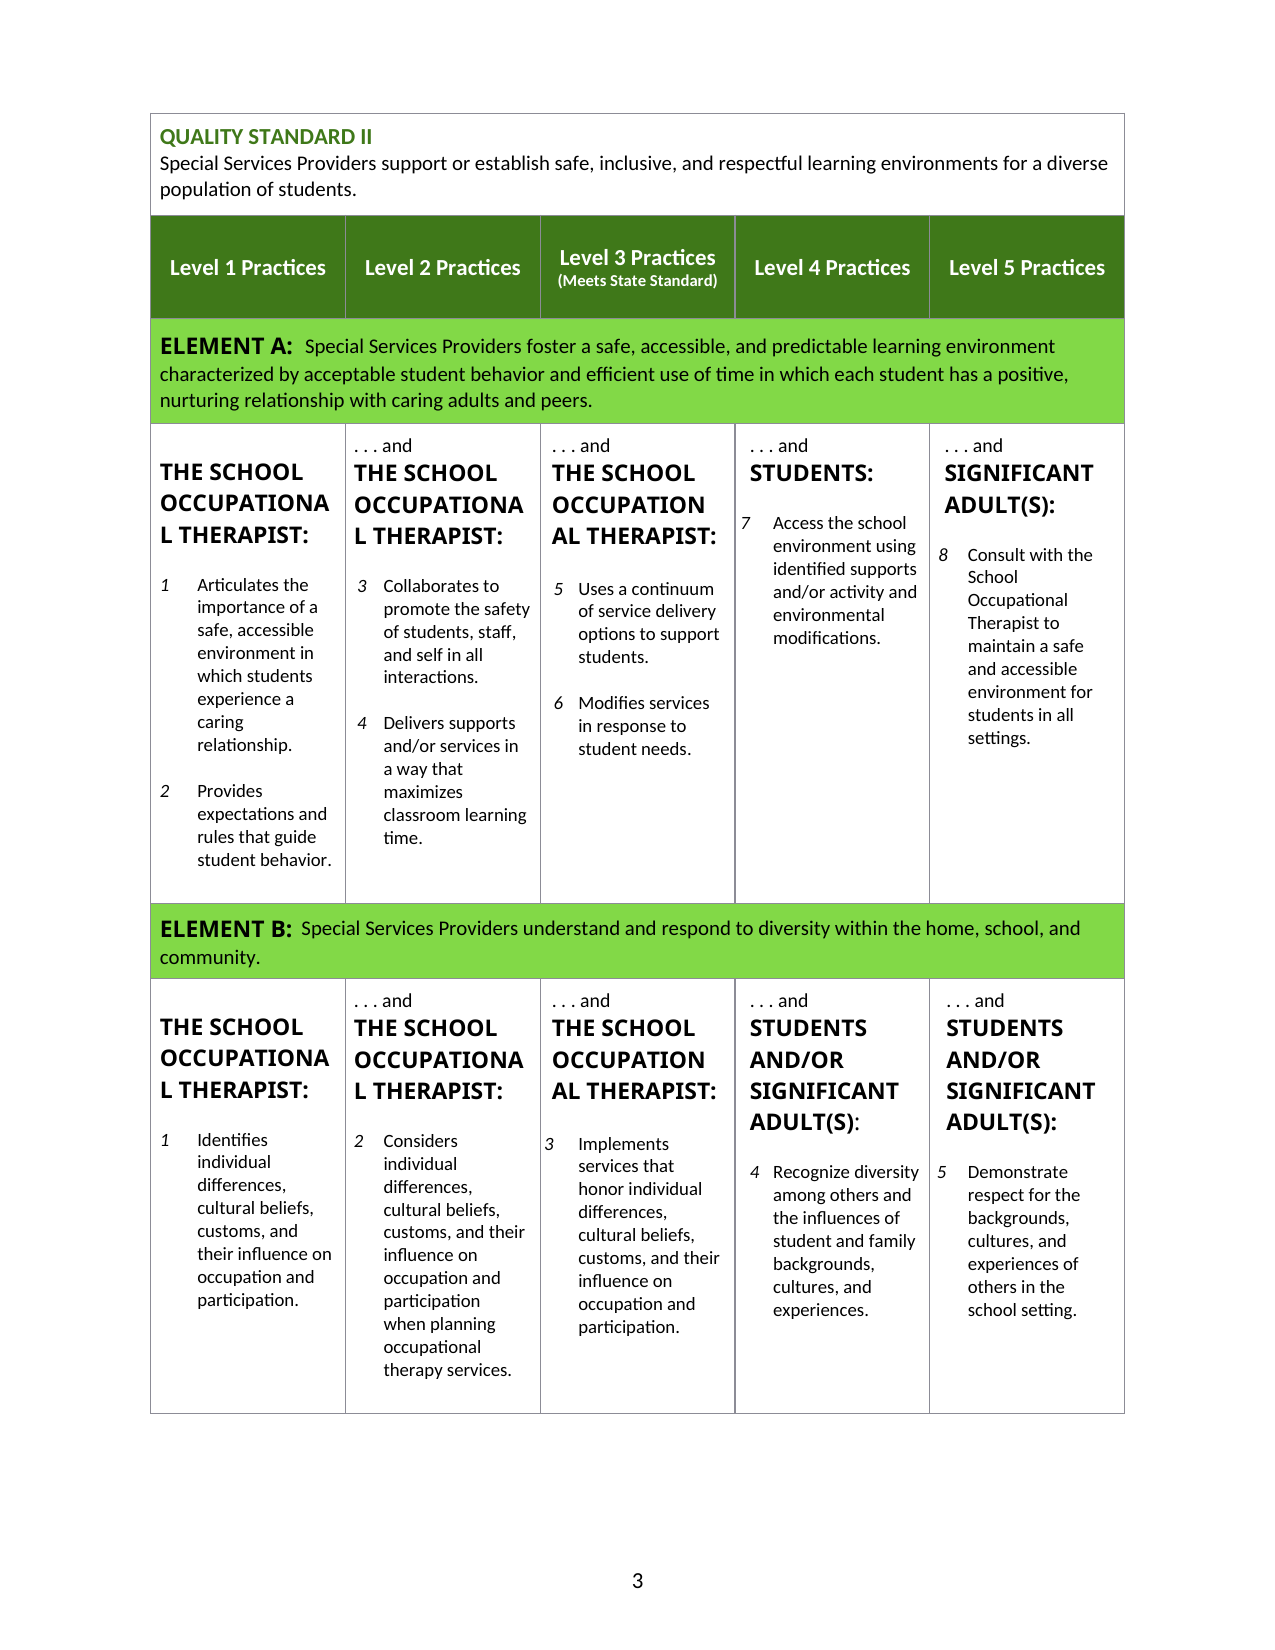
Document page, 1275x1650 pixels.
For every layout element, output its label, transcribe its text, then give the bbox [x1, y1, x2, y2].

table_cell Level 1 Practices [151, 216, 345, 318]
table_cell . . . and STudents and/or significant adult(S): Demonstrate respect for the backgrounds, cultures, and experiences of others in the school setting. [930, 979, 1124, 1413]
table_cell Level 4 Practices [736, 216, 929, 318]
table_cell . . . and The school OCCUPATIONAL THERAPIST: Considers individual differences, cultural beliefs, customs, and their influence on occupation and participation when planning occupational therapy services. [346, 979, 540, 1413]
table_cell . . . and The school OCCUPATIONAL THERAPIST: Uses a continuum of service delivery options to support students. Modifies services in response to student needs. [541, 424, 734, 903]
table_cell Element B: Special Services Providers understand and respond to diversity within the home, school, and community. [151, 904, 1124, 978]
table_cell . . . and Significant adult(s): Consult with the School Occupational Therapist to maintain a safe and accessible environment for students in all settings. [930, 424, 1124, 903]
table_cell . . . and Students and/or significant adult(s): Recognize diversity among others and the influences of student and family backgrounds, cultures, and experiences. [736, 979, 929, 1413]
table_cell The school OCCUPATIONAL THERAPIST: Identifies individual differences, cultural beliefs, customs, and their influence on occupation and participation. [151, 979, 345, 1413]
table_cell The school OCCUPATIONAL THERAPIST: Articulates the importance of a safe, accessible environment in which students experience a caring relationship. Provides expectations and rules that guide student behavior. [151, 424, 345, 903]
table_cell . . . and The school OCCUPATIONAL THERAPIST: Collaborates to promote the safety of students, staff, and self in all interactions. Delivers supports and/or services in a way that maximizes classroom learning time. [346, 424, 540, 903]
table_cell Element A: Special Services Providers foster a safe, accessible, and predictable learning environment characterized by acceptable student behavior and efficient use of time in which each student has a positive, nurturing relationship with caring adults and peers. [151, 319, 1124, 423]
table_cell . . . and Students: Access the school environment using identified supports and/or activity and environmental modifications. [736, 424, 929, 903]
table_header Quality Standard II Special Services Providers support or establish safe, inclusive, and respectful learning environments for a diverse population of students. [151, 114, 1124, 214]
table_cell Level 5 Practices [930, 216, 1124, 318]
table_cell . . . and The school OCCUPATIONAL THERAPIST: Implements services that honor individual differences, cultural beliefs, customs, and their influence on occupation and participation. [541, 979, 734, 1413]
table_cell Level 3 Practices (Meets State Standard) [541, 216, 734, 318]
table_cell Level 2 Practices [346, 216, 540, 318]
